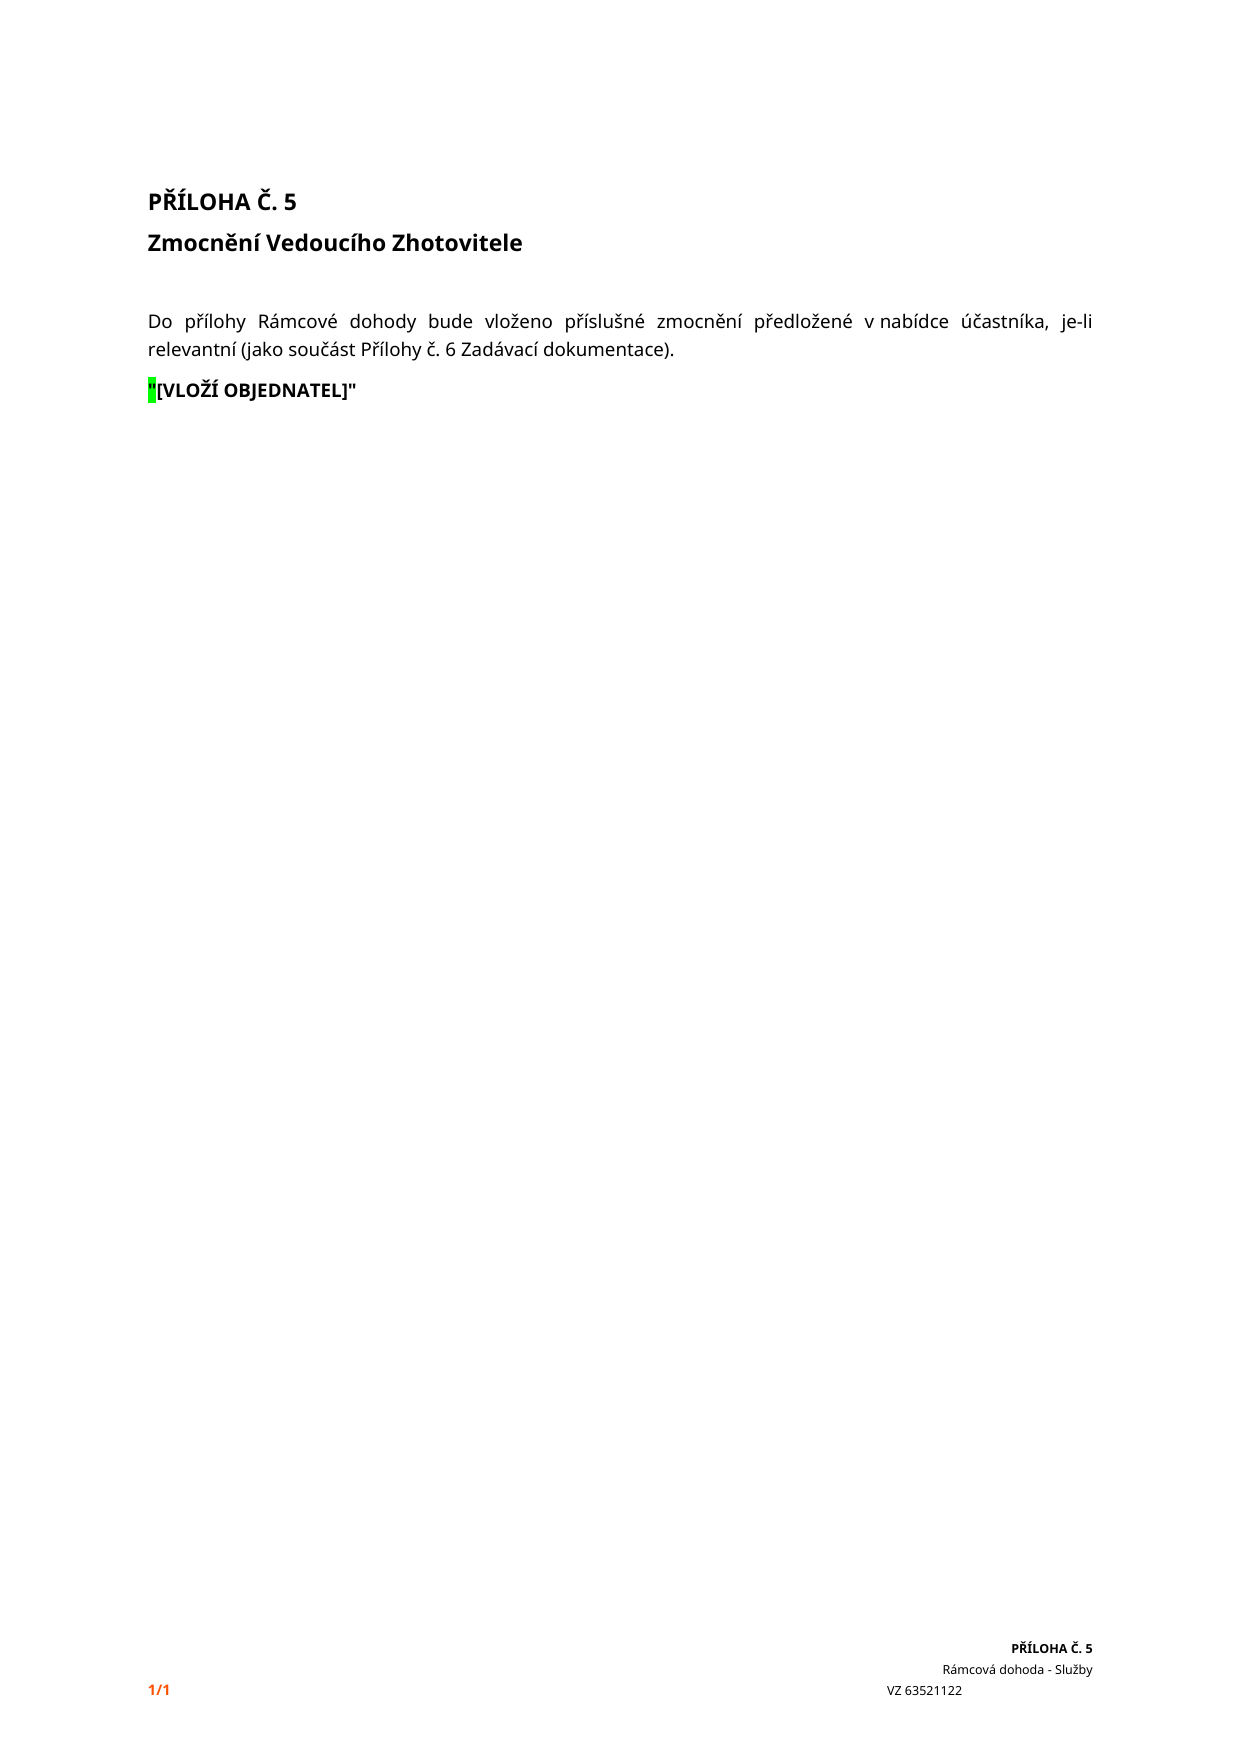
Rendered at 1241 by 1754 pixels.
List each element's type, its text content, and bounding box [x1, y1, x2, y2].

text Příloha č. 5 [148, 187, 1093, 216]
text Zmocnění Vedoucího Zhotovitele [148, 228, 1093, 258]
text Do přílohy Rámcové dohody bude vloženo příslušné zmocnění předložené v nabídce účastníka, je-li relevantní (jako součást Přílohy č. 6 Zadávací dokumentace). [148, 309, 1093, 362]
